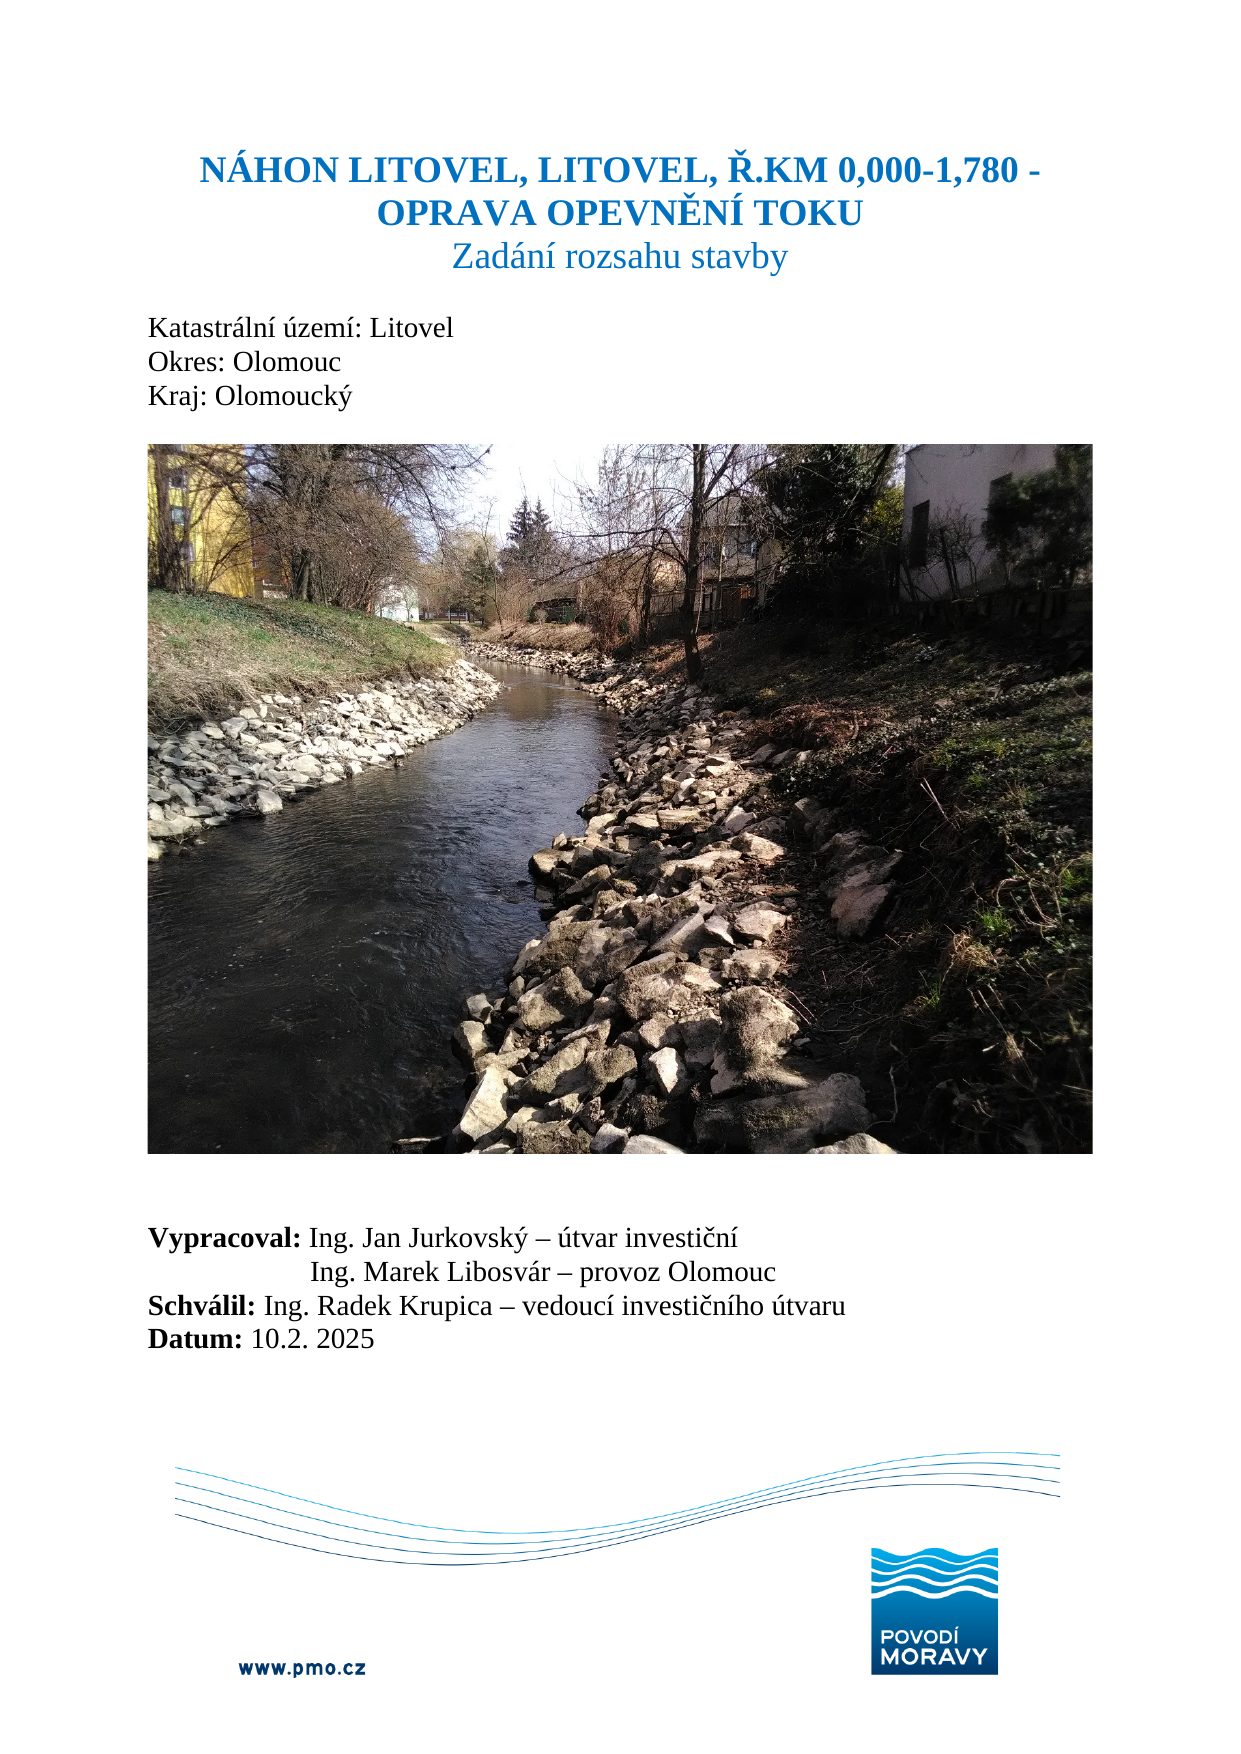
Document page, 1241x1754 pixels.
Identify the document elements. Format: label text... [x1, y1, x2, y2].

text Ing. Marek Libosvár – provoz Olomouc [221, 1254, 1093, 1288]
text Datum: 10.2. 2025 [148, 1321, 1093, 1355]
text Schválil: Ing. Radek Krupica – vedoucí investičního útvaru [148, 1288, 1093, 1321]
subtitle Zadání rozsahu stavby [148, 234, 1093, 277]
text Vypracoval: Ing. Jan Jurkovský – útvar investiční [148, 1221, 1093, 1254]
picture [147, 444, 1093, 1154]
subtitle NÁHON LITOVEL, LITOVEL, Ř.KM 0,000-1,780 - OPRAVA OPEVNĚNÍ TOKU [148, 148, 1093, 234]
subtitle Okres: Olomouc [148, 344, 1093, 378]
subtitle Katastrální území: Litovel [148, 311, 1093, 344]
text Kraj: Olomoucký [148, 378, 1093, 411]
picture [175, 1450, 1061, 1693]
